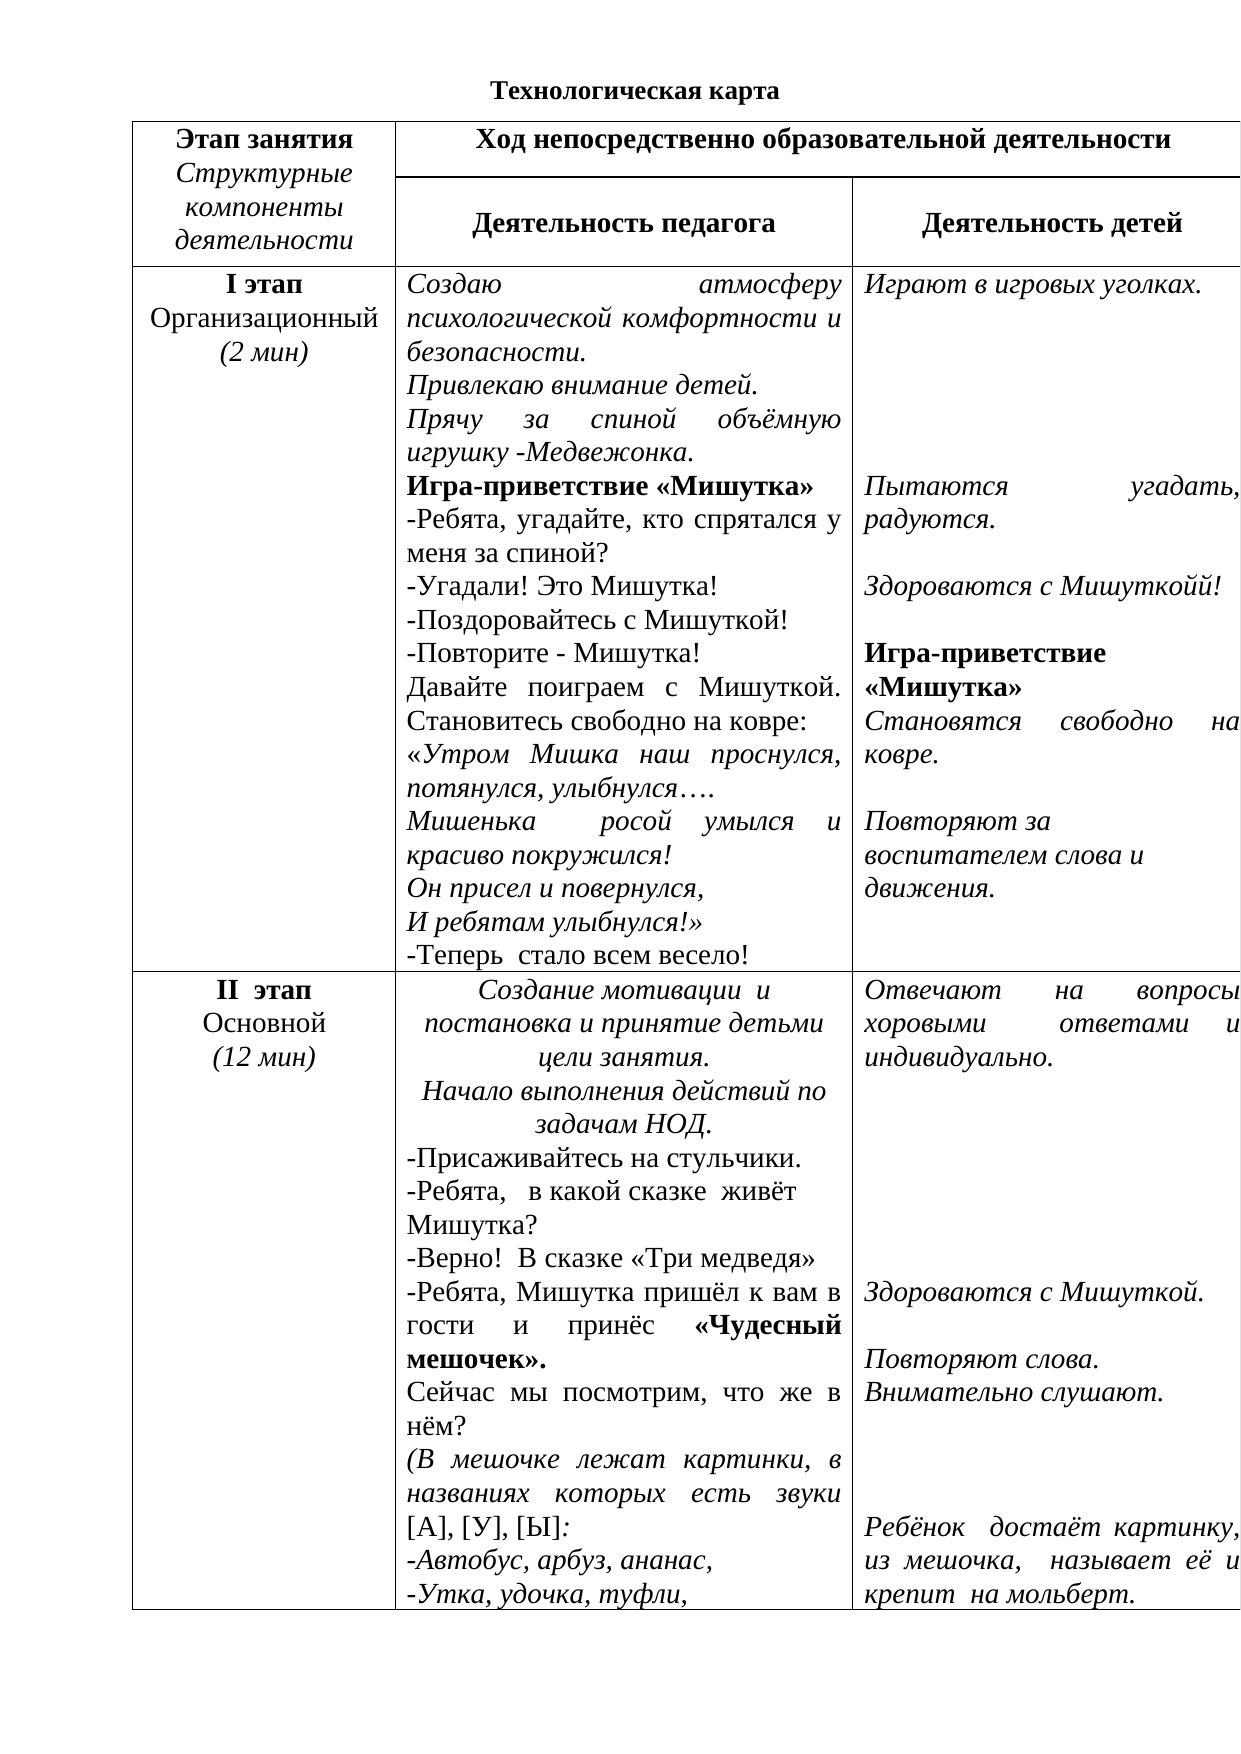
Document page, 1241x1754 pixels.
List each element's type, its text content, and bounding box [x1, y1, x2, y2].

table_cell Деятельность детей [853, 178, 1240, 266]
table_header Этап занятия Структурные компоненты деятельности [133, 122, 395, 266]
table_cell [133, 972, 395, 1609]
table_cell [853, 972, 1240, 1609]
table_cell Деятельность педагога [396, 178, 852, 266]
table_cell Создаю атмосферу психологической комфортности и безопасности. Привлекаю внимание детей. Прячу за спиной объёмную игрушку -Медвежонка. Игра-приветствие «Мишутка» -Ребята, угадайте, кто спрятался у меня за спиной? -Угадали! Это Мишутка! -Поздоровайтесь с Мишуткой! -Повторите - Мишутка! Давайте поиграем с Мишуткой. Становитесь свободно на ковре: «Утром Мишка наш проснулся, потянулся, улыбнулся…. Мишенька росой умылся и красиво покружился! Он присел и повернулся, И ребятам улыбнулся!» -Теперь стало всем весело! [396, 267, 852, 971]
text Технологическая карта [133, 74, 1137, 105]
table_cell Играют в игровых уголках. Пытаются угадать, радуются. Здороваются с Мишуткойй! Игра-приветствие «Мишутка» Становятся свободно на ковре. Повторяют за воспитателем слова и движения. [853, 267, 1240, 971]
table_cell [396, 972, 852, 1609]
table_header Ход непосредственно образовательной деятельности [396, 122, 1240, 176]
table_cell I этап Организационный (2 мин) [133, 267, 395, 971]
